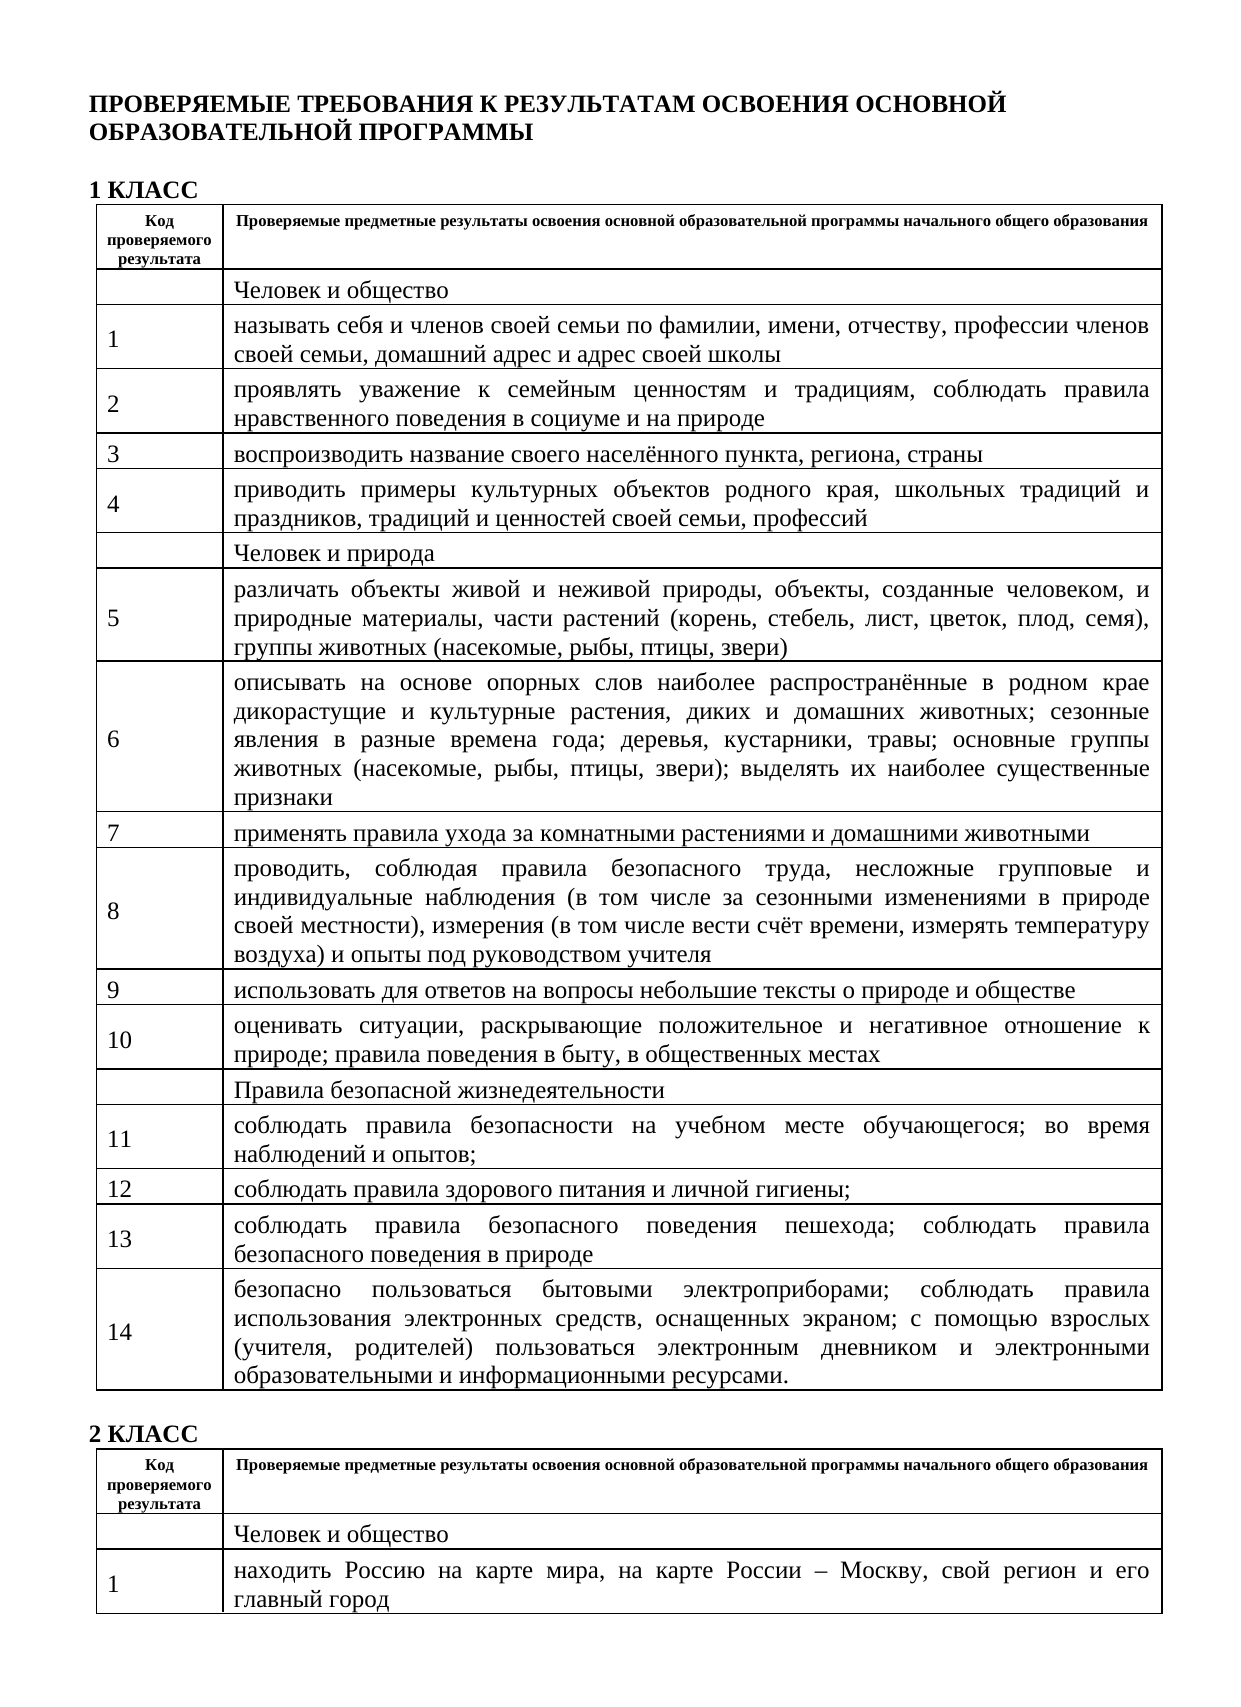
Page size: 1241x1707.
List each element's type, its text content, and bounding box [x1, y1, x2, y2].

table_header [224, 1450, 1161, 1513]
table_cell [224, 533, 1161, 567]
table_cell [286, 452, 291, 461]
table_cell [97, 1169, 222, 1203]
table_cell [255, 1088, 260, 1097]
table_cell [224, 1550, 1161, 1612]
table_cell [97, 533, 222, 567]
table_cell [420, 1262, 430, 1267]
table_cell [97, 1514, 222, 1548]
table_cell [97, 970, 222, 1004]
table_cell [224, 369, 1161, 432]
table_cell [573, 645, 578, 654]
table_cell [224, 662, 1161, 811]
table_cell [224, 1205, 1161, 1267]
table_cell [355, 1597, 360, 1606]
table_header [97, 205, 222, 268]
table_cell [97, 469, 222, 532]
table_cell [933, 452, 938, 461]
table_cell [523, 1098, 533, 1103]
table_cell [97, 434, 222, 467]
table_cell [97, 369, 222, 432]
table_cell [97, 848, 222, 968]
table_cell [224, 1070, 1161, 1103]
text 1 КЛАСС [89, 175, 1152, 204]
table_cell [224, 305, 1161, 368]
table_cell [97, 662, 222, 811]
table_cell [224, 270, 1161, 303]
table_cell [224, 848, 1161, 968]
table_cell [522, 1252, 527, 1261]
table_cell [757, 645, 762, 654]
text 2 КЛАСС [89, 1419, 1152, 1448]
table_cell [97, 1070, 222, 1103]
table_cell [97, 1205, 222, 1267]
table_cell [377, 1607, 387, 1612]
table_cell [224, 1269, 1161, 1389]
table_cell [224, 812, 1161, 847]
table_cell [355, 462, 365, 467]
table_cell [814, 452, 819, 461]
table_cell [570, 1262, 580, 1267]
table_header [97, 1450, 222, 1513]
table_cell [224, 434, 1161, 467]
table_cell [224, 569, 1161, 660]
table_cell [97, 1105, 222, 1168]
text ОБРАЗОВАТЕЛЬНОЙ ПРОГРАММЫ [89, 117, 1152, 146]
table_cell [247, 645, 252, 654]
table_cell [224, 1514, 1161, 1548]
text ПРОВЕРЯЕМЫЕ ТРЕБОВАНИЯ К РЕЗУЛЬТАТАМ ОСВОЕНИЯ ОСНОВНОЙ [89, 89, 1152, 117]
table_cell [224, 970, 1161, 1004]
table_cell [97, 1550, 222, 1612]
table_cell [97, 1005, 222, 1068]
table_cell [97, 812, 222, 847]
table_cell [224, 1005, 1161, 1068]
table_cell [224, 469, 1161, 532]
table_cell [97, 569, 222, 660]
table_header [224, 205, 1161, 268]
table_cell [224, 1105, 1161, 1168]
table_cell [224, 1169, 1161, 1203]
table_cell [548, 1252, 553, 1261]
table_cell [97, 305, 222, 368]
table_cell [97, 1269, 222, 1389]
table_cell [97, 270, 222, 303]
